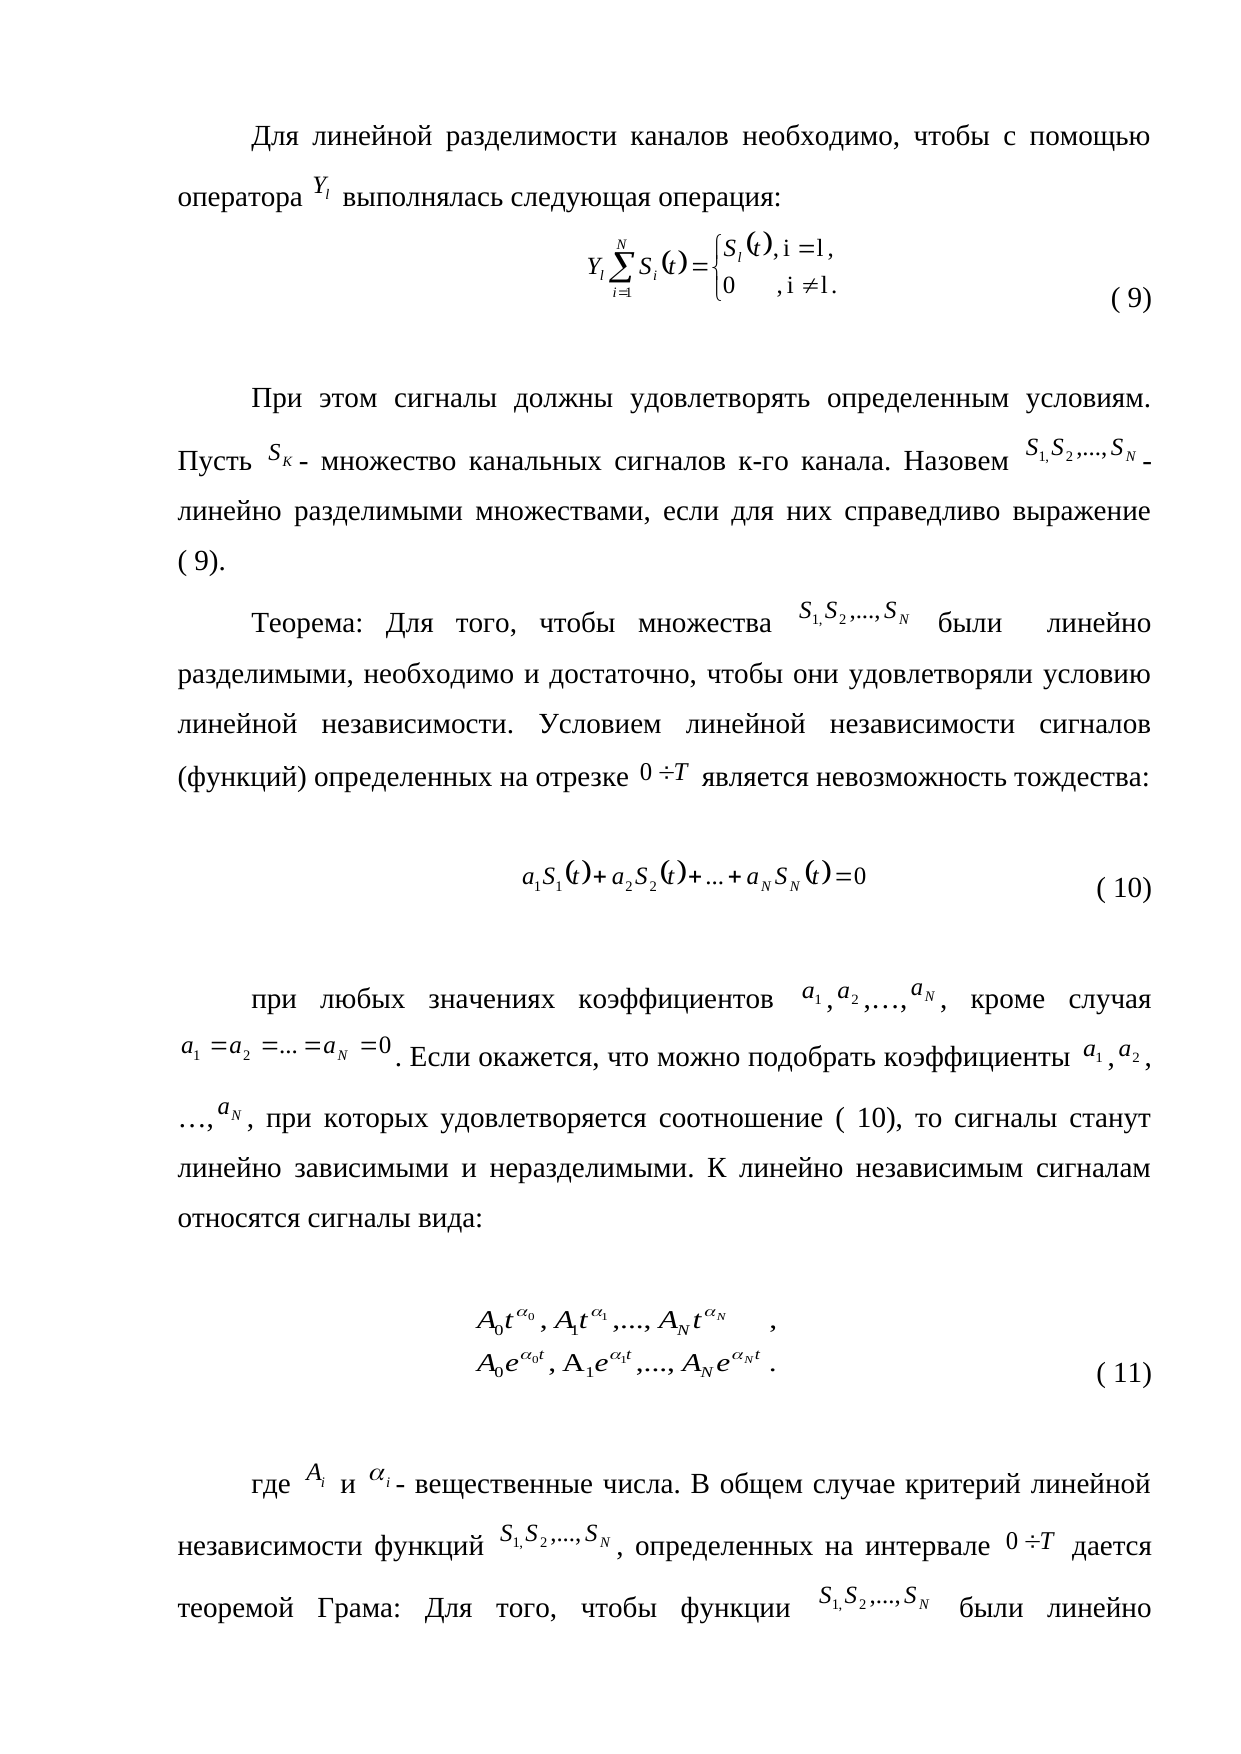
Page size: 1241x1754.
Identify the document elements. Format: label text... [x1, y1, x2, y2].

text Теорема: Для того, чтобы множества были линейно разделимыми, необходимо и достаточно, чтобы они удовлетворяли условию линейной независимости. Условием линейной независимости сигналов (функций) определенных на отрезке является невозможность тождества: [177, 594, 1152, 793]
text При этом сигналы должны удовлетворять определенным условиям. Пусть - множество канальных сигналов к-го канала. Назовем - линейно разделимыми множествами, если для них справедливо выражение ( 9). [177, 381, 1152, 577]
text ( 10) [177, 860, 1152, 903]
text при любых значениях коэффициентов ,,…,, кроме случая . Если окажется, что можно подобрать коэффициенты ,,…,, при которых удовлетворяется соотношение ( 10), то сигналы станут линейно зависимыми и неразделимыми. К линейно независимым сигналам относятся сигналы вида: [177, 971, 1152, 1234]
text ( 9) [214, 229, 1152, 313]
text ( 11) [177, 1301, 1152, 1389]
text Для линейной разделимости каналов необходимо, чтобы с помощью оператора выполнялась следующая операция: [177, 118, 1152, 212]
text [177, 1456, 1152, 1624]
